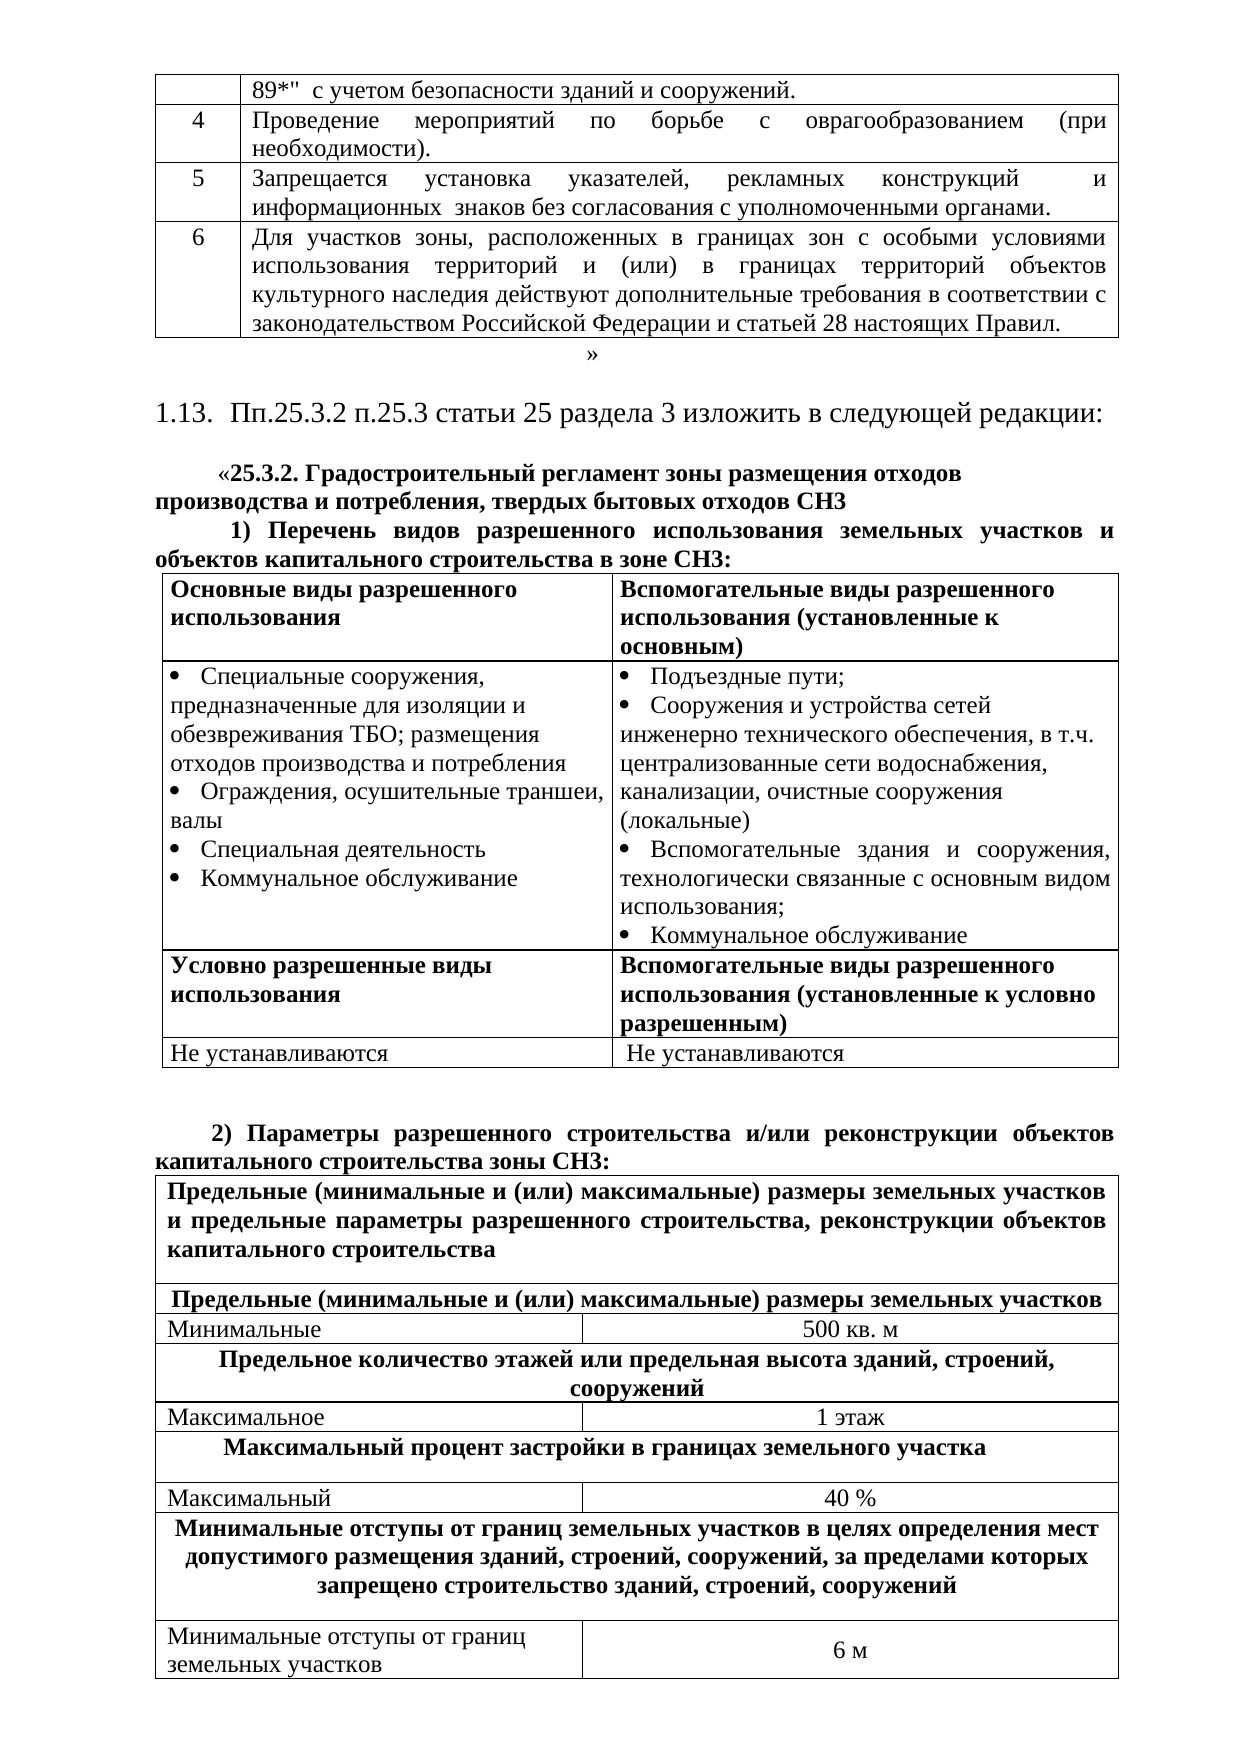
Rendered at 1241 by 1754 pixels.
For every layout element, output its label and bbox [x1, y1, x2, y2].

table_cell [148, 74, 1122, 1679]
